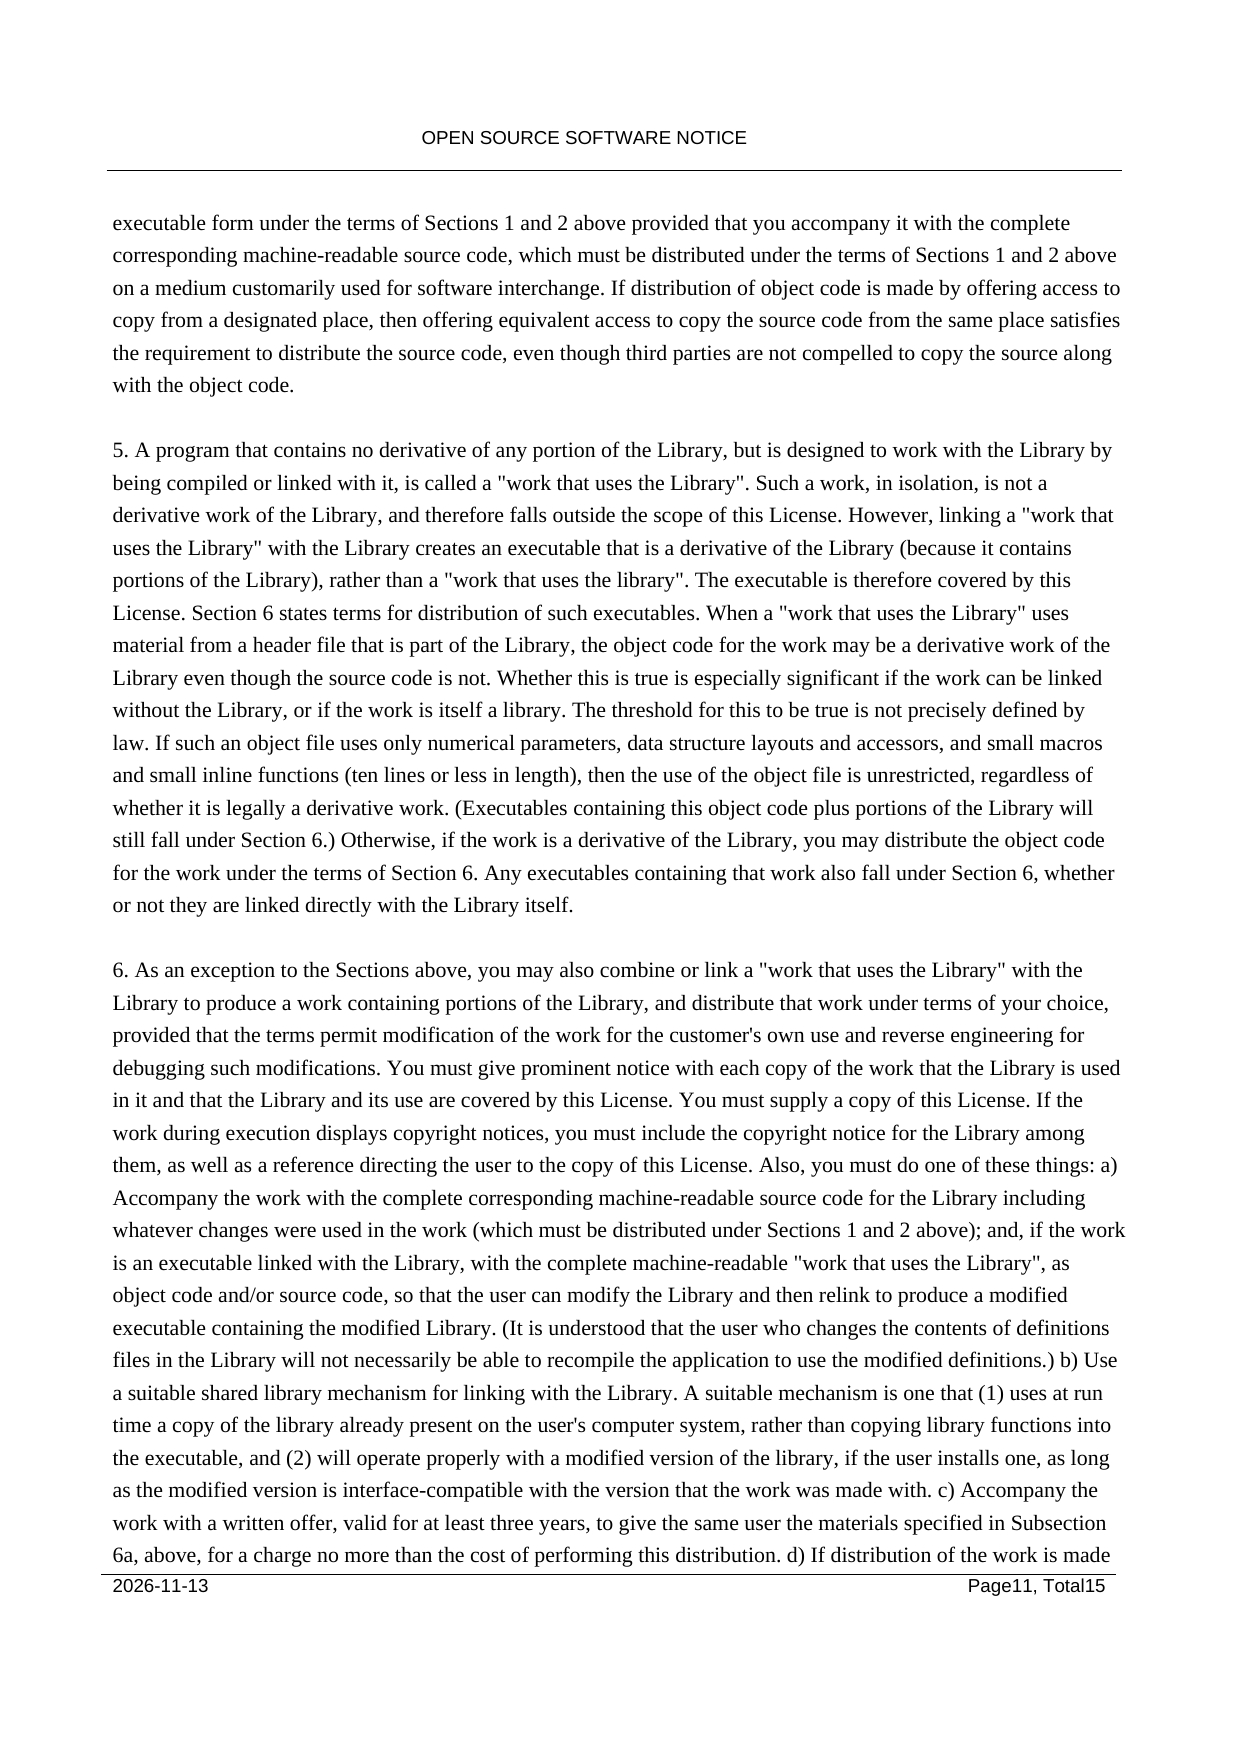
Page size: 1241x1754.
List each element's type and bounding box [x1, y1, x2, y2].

text [112, 206, 1128, 1571]
